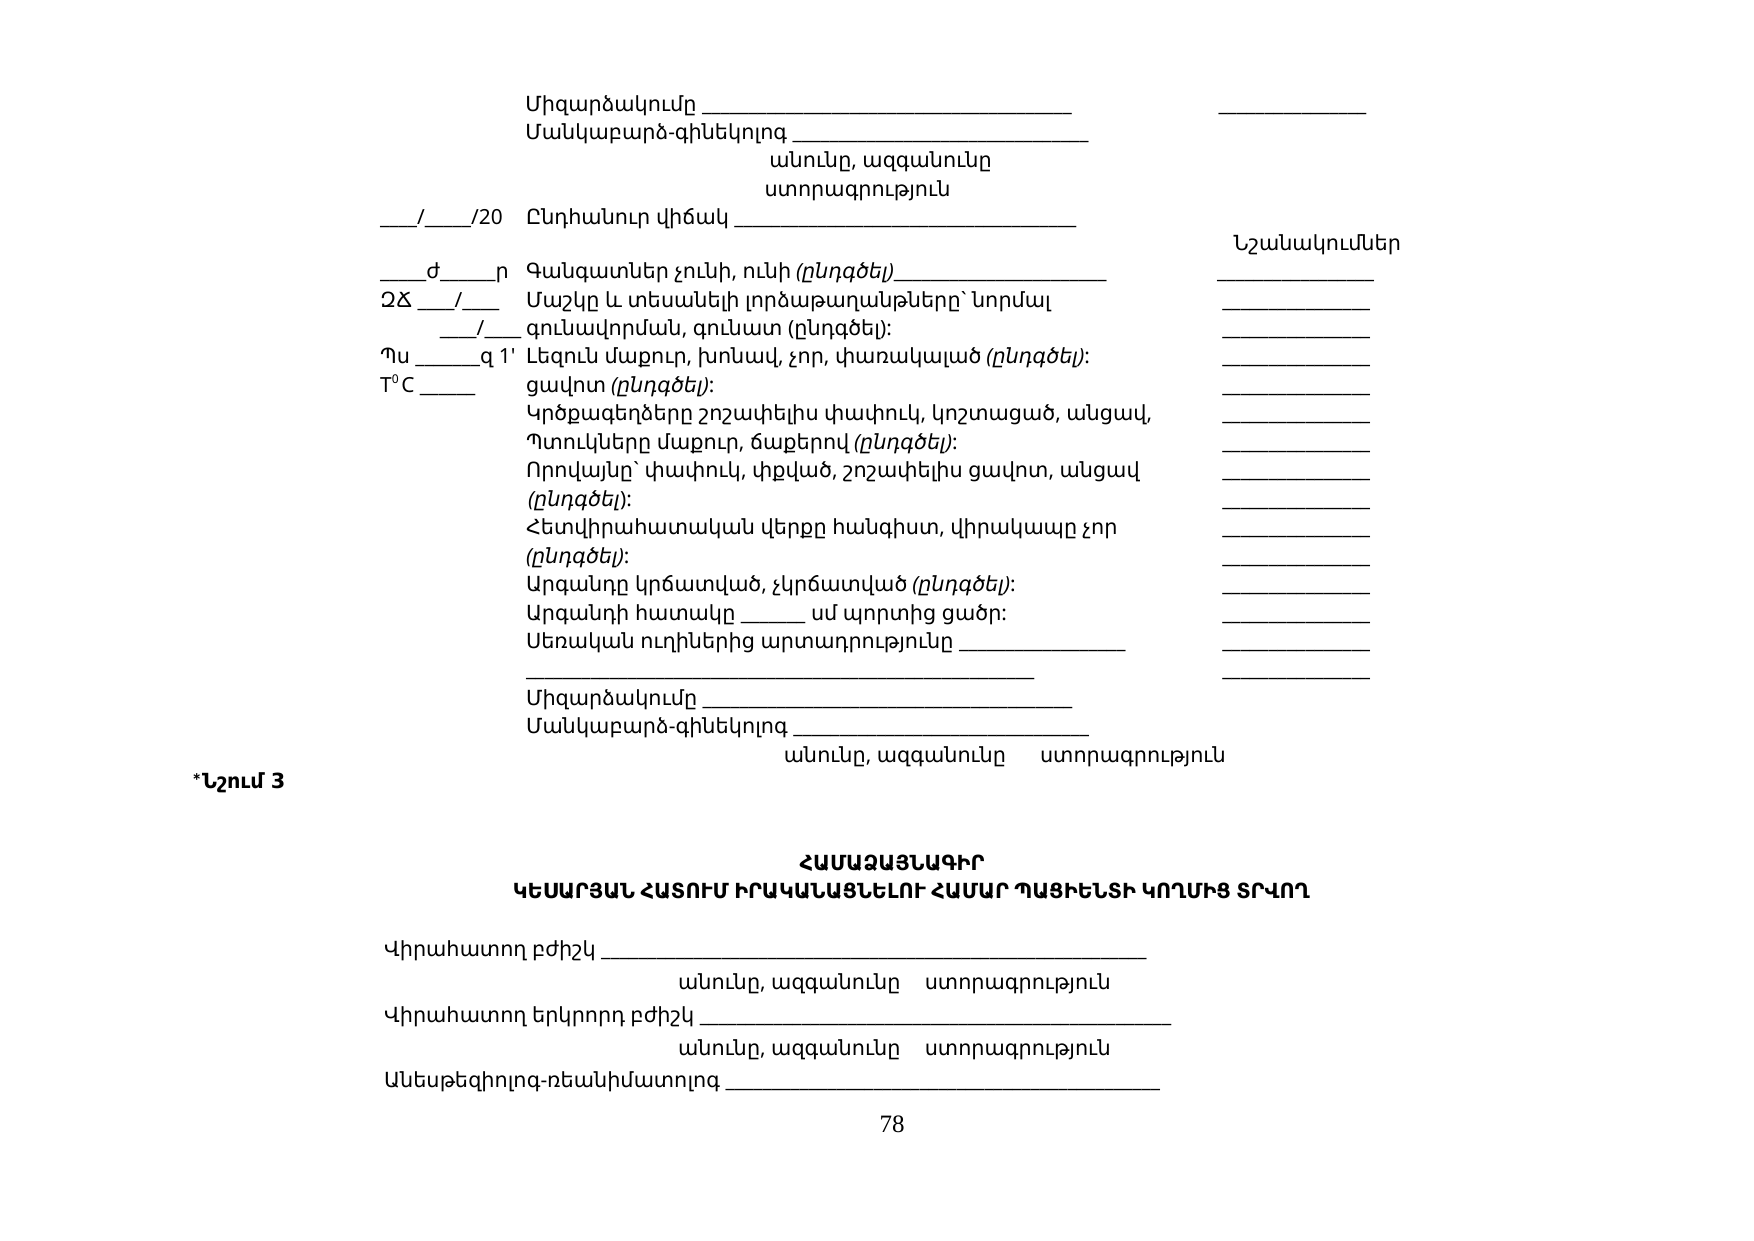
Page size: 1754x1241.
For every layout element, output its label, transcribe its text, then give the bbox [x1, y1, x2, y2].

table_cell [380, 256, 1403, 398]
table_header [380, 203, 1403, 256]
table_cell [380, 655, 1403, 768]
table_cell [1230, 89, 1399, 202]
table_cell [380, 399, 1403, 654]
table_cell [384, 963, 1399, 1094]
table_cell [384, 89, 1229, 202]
text ԿԵՍԱՐՅԱՆ ՀԱՏՈՒՄ ԻՐԱԿԱՆԱՑՆԵԼՈՒ ՀԱՄԱՐ ՊԱՑԻԵՆՏԻ ԿՈՂՄԻՑ ՏՐՎՈՂ [148, 876, 1636, 904]
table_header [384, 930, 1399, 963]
text *Նշում 3 [148, 768, 1636, 794]
text ՀԱՄԱՁԱՅՆԱԳԻՐ [148, 819, 1636, 876]
